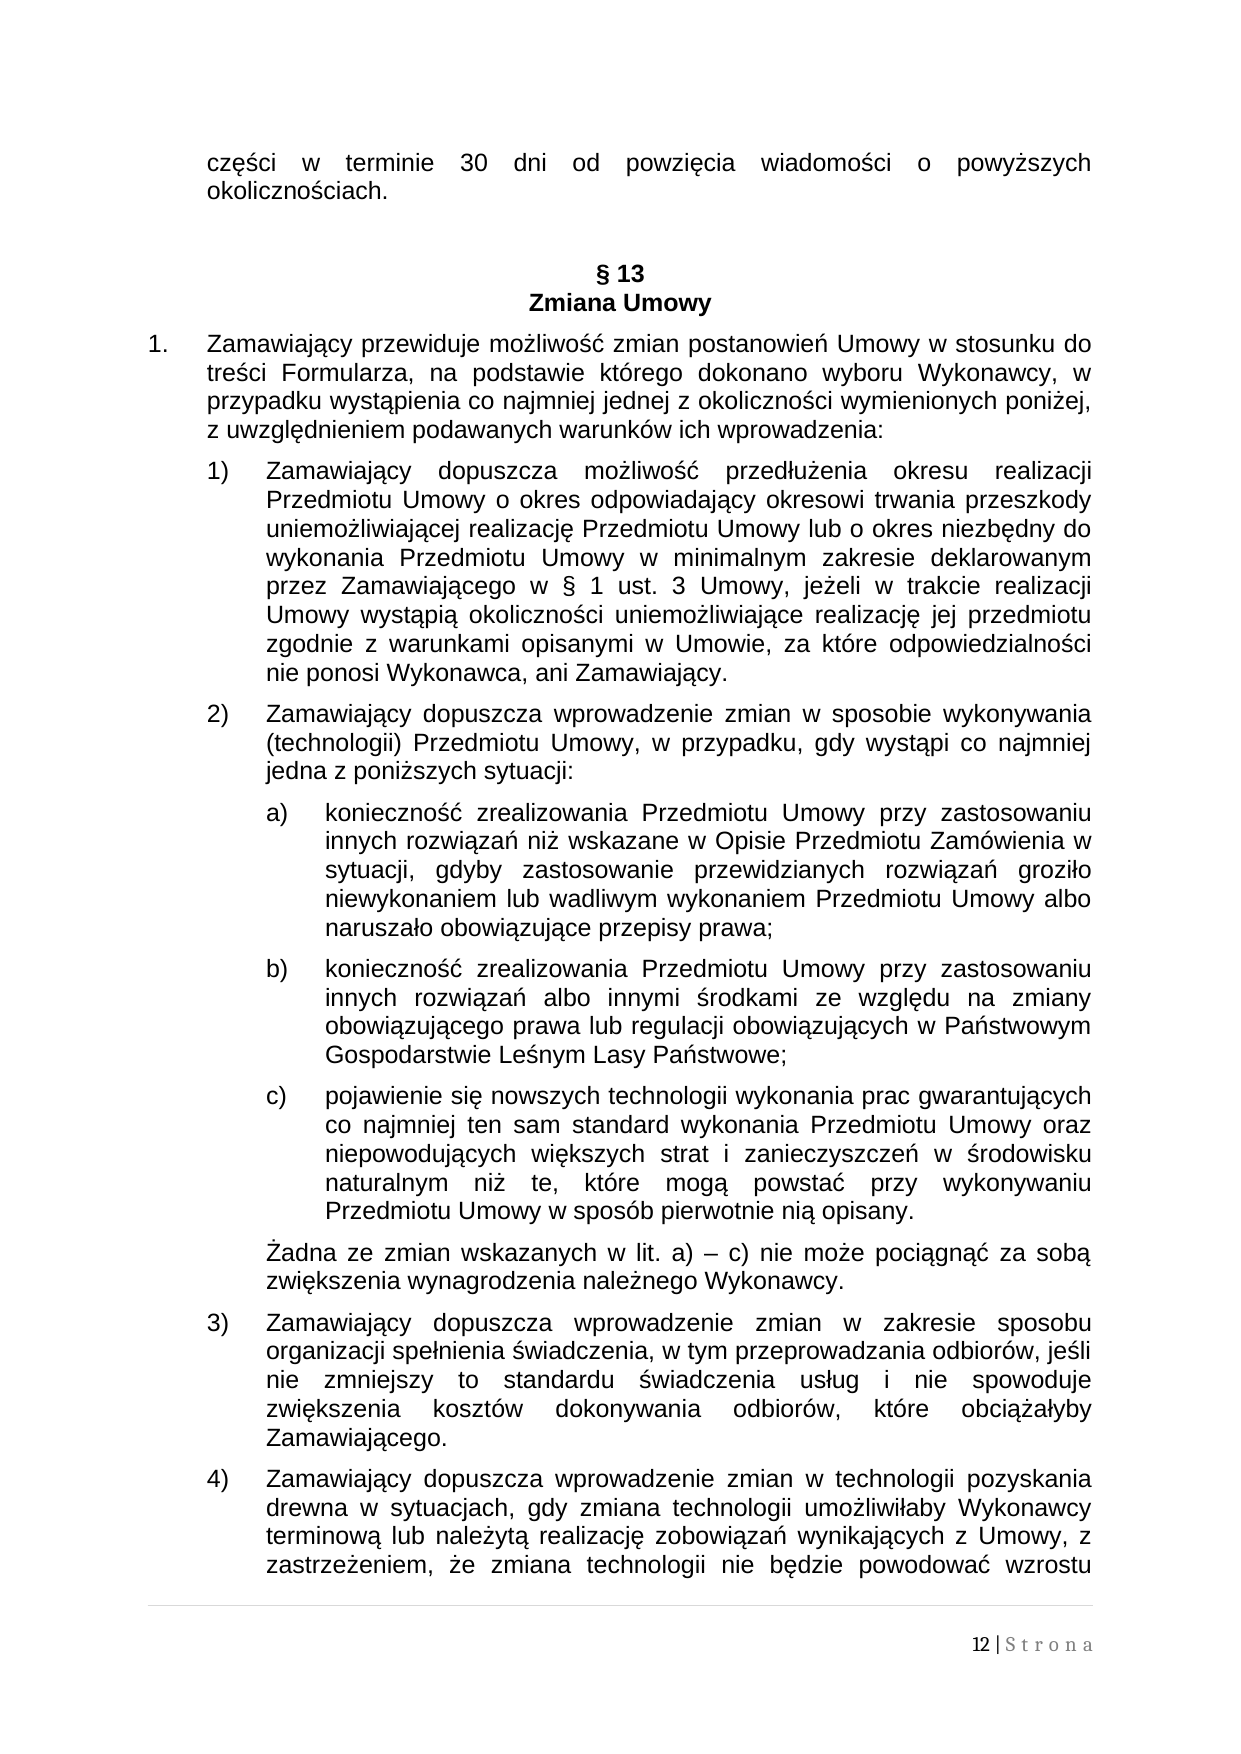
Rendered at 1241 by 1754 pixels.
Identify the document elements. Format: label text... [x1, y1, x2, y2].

list Zamawiający dopuszcza wprowadzenie zmian w zakresie sposobu organizacji spełnienia świadczenia, w tym przeprowadzania odbiorów, jeśli nie zmniejszy to standardu świadczenia usług i nie spowoduje zwiększenia kosztów dokonywania odbiorów, które obciążałyby Zamawiającego. [207, 1308, 1093, 1451]
list Zamawiający dopuszcza wprowadzenie zmian w sposobie wykonywania (technologii) Przedmiotu Umowy, w przypadku, gdy wystąpi co najmniej jedna z poniższych sytuacji: [207, 699, 1093, 785]
list Zamawiający dopuszcza możliwość przedłużenia okresu realizacji Przedmiotu Umowy o okres odpowiadający okresowi trwania przeszkody uniemożliwiającej realizację Przedmiotu Umowy lub o okres niezbędny do wykonania Przedmiotu Umowy w minimalnym zakresie deklarowanym przez Zamawiającego w § 1 ust. 3 Umowy, jeżeli w trakcie realizacji Umowy wystąpią okoliczności uniemożliwiające realizację jej przedmiotu zgodnie z warunkami opisanymi w Umowie, za które odpowiedzialności nie ponosi Wykonawca, ani Zamawiający. [207, 456, 1093, 686]
text § 13 Zmiana Umowy [148, 259, 1093, 316]
text 1. Zamawiający przewiduje możliwość zmian postanowień Umowy w stosunku do treści Formularza, na podstawie którego dokonano wyboru Wykonawcy, w przypadku wystąpienia co najmniej jednej z okoliczności wymienionych poniżej, z uwzględnieniem podawanych warunków ich wprowadzenia: [148, 329, 1093, 444]
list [148, 148, 1093, 205]
list konieczność zrealizowania Przedmiotu Umowy przy zastosowaniu innych rozwiązań niż wskazane w Opisie Przedmiotu Zamówienia w sytuacji, gdyby zastosowanie przewidzianych rozwiązań groziło niewykonaniem lub wadliwym wykonaniem Przedmiotu Umowy albo naruszało obowiązujące przepisy prawa; [266, 798, 1093, 941]
text Żadna ze zmian wskazanych w lit. a) – c) nie może pociągnąć za sobą zwiększenia wynagrodzenia należnego Wykonawcy. [266, 1238, 1093, 1295]
list konieczność zrealizowania Przedmiotu Umowy przy zastosowaniu innych rozwiązań albo innymi środkami ze względu na zmiany obowiązującego prawa lub regulacji obowiązujących w Państwowym Gospodarstwie Leśnym Lasy Państwowe; [266, 954, 1093, 1069]
list pojawienie się nowszych technologii wykonania prac gwarantujących co najmniej ten sam standard wykonania Przedmiotu Umowy oraz niepowodujących większych strat i zanieczyszczeń w środowisku naturalnym niż te, które mogą powstać przy wykonywaniu Przedmiotu Umowy w sposób pierwotnie nią opisany. [266, 1081, 1093, 1225]
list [207, 1464, 1093, 1579]
